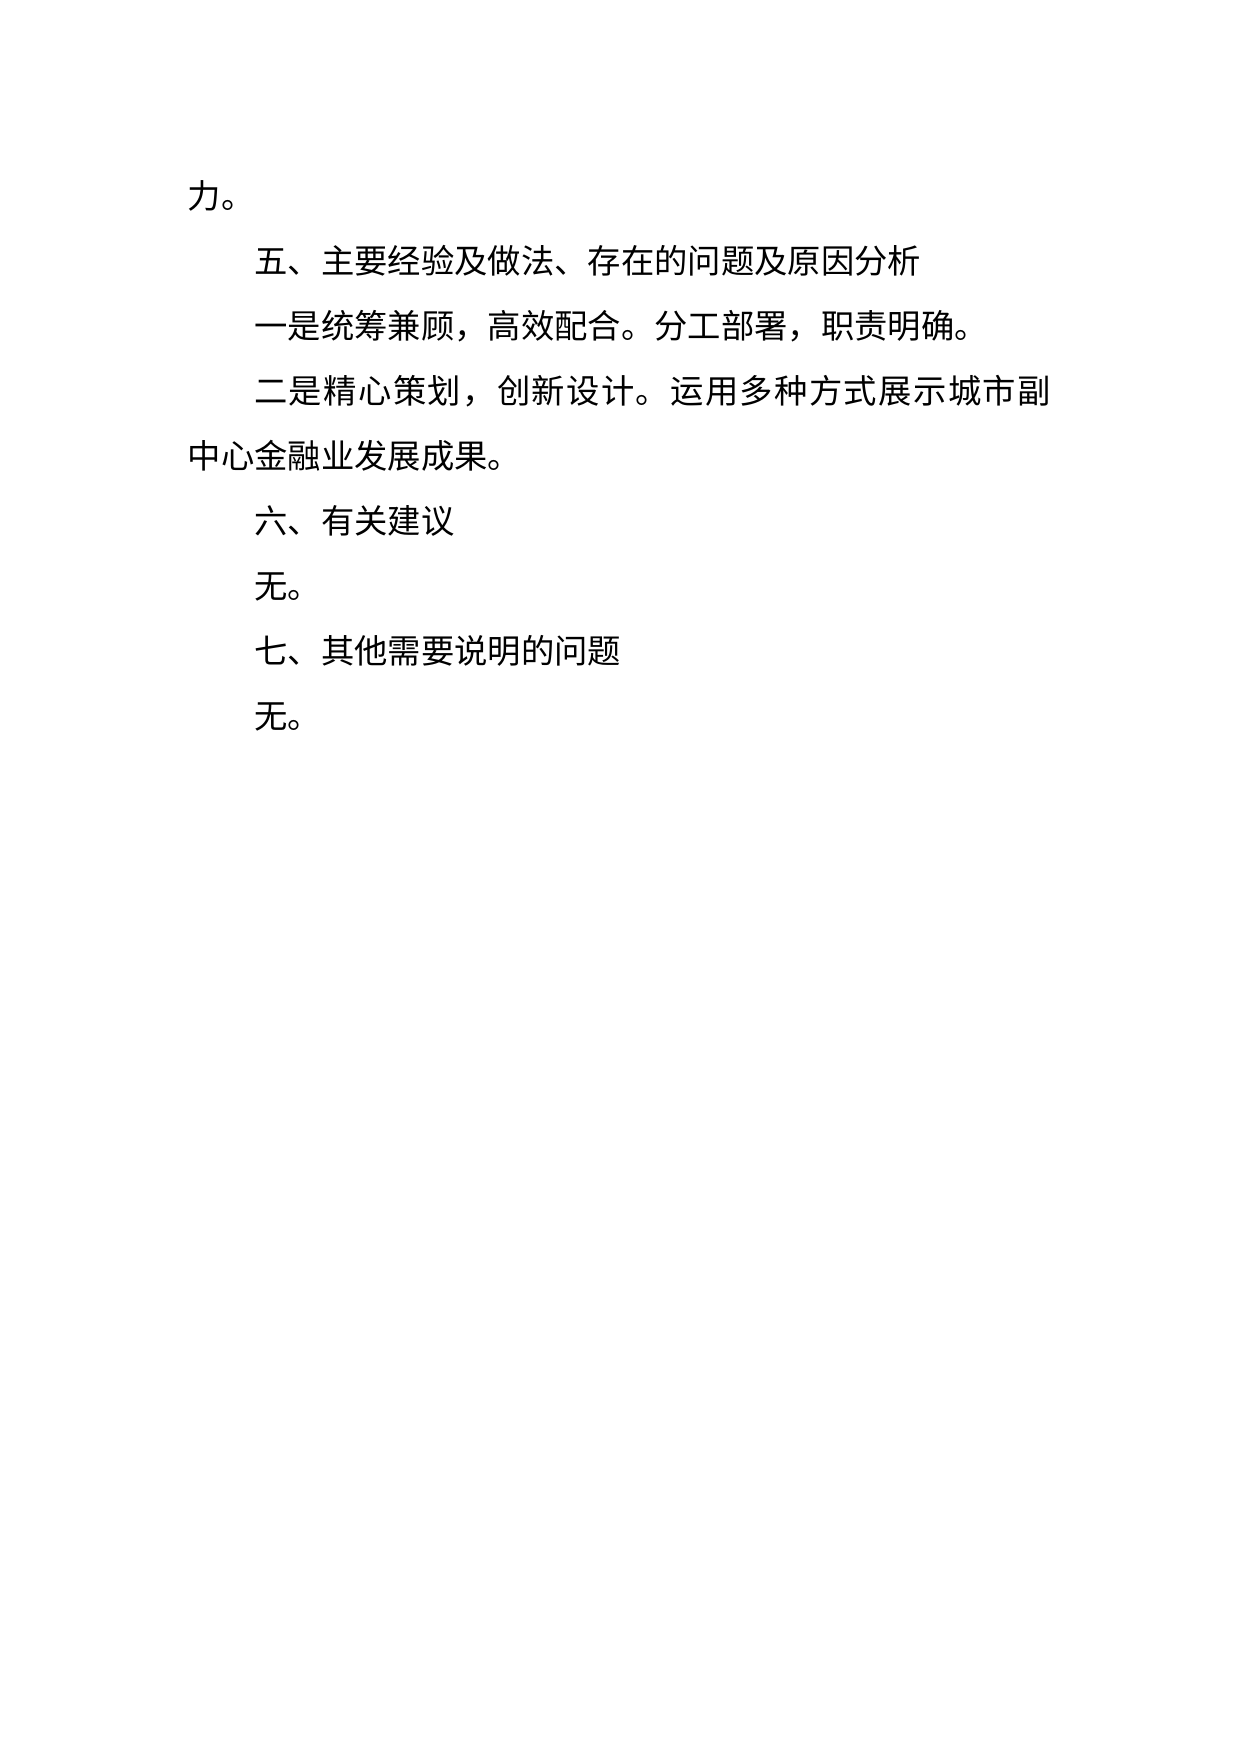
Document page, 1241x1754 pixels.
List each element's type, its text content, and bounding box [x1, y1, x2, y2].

text 五、主要经验及做法、存在的问题及原因分析 [187, 227, 1053, 292]
text 六、有关建议 [187, 487, 1053, 552]
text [187, 162, 1053, 227]
text 无。 [187, 552, 1053, 617]
text 无。 [187, 682, 1053, 747]
text 一是统筹兼顾，高效配合。分工部署，职责明确。 [187, 292, 1053, 357]
text 二是精心策划，创新设计。运用多种方式展示城市副中心金融业发展成果。 [187, 357, 1053, 487]
text 七、其他需要说明的问题 [187, 617, 1053, 682]
